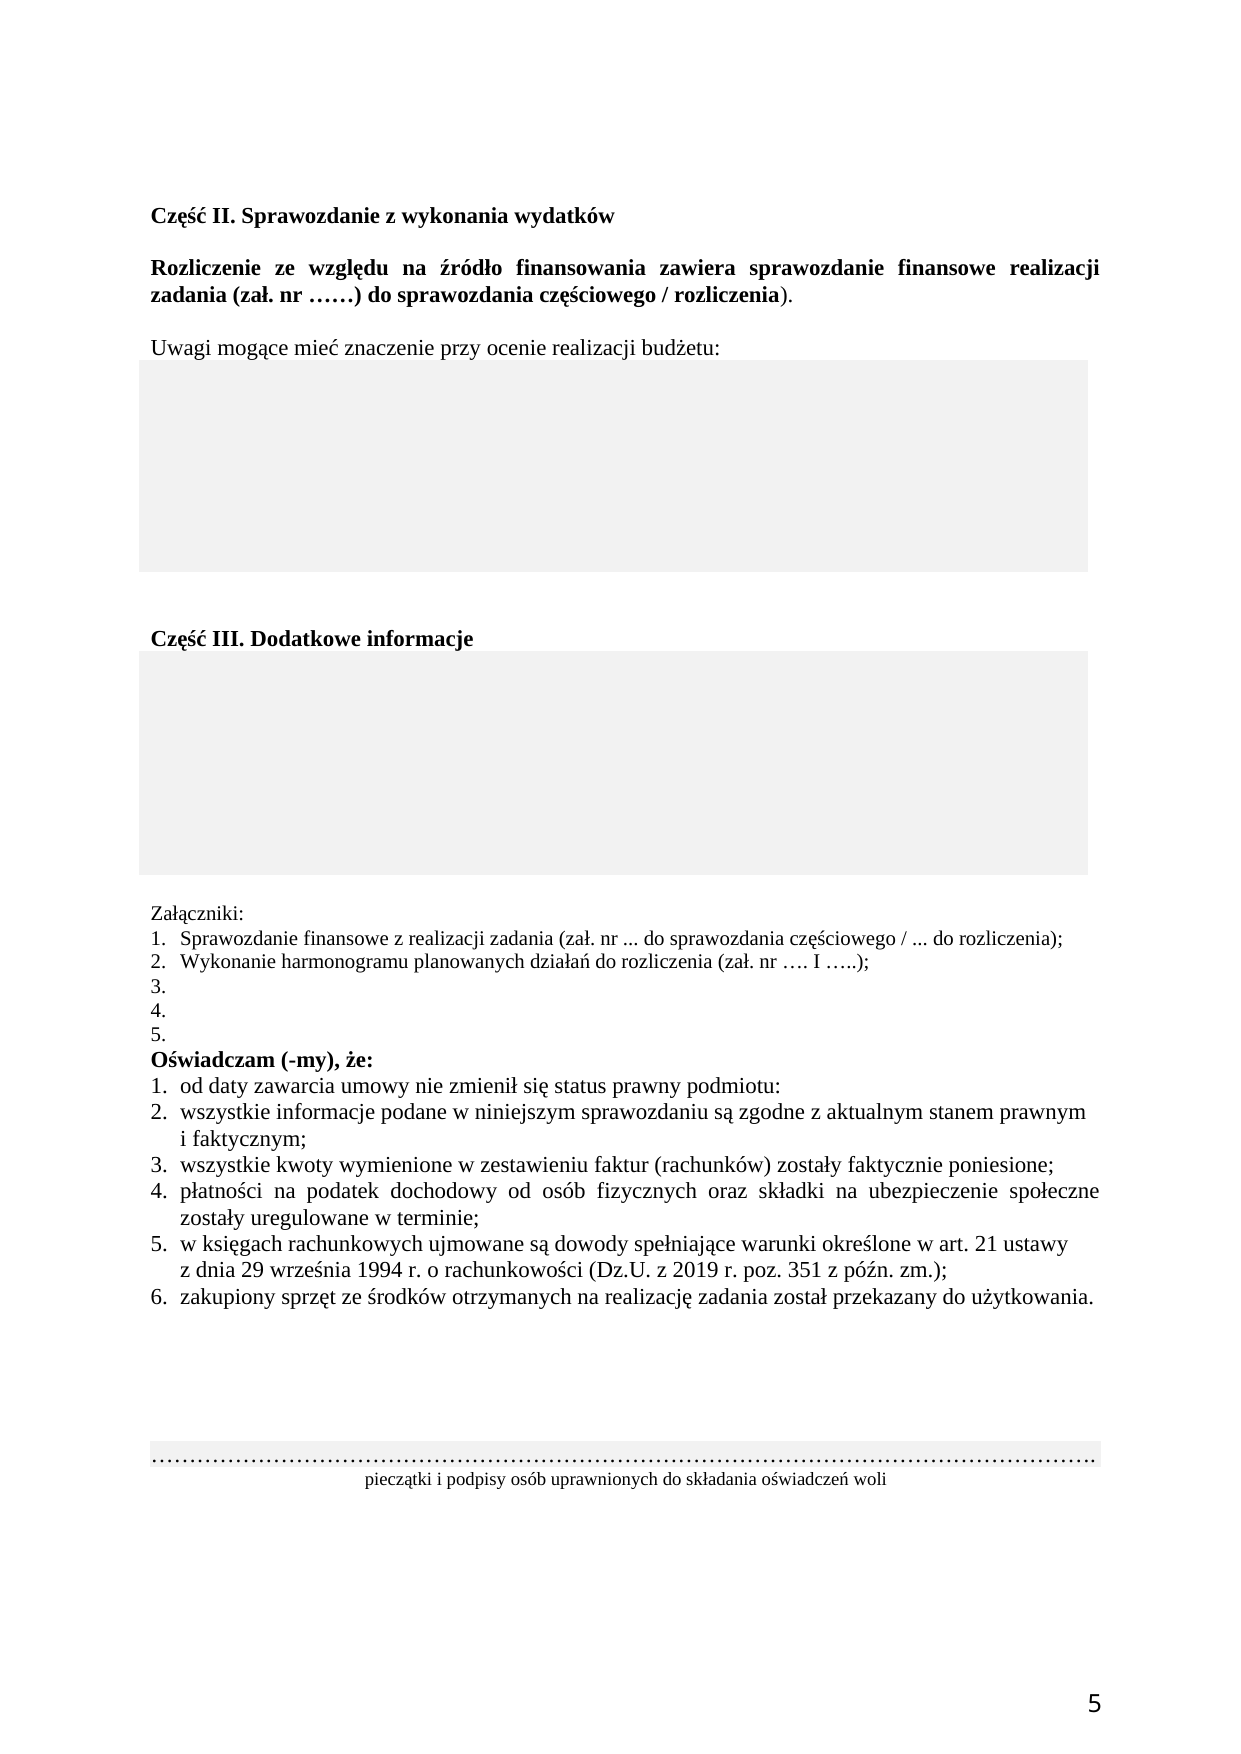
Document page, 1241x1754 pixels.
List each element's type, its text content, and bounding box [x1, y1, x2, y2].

text ……………………………………………………………………………………………………………. [150, 1441, 1101, 1467]
list wszystkie informacje podane w niniejszym sprawozdaniu są zgodne z aktualnym stanem prawnym i faktycznym; [150, 1098, 1101, 1151]
text Uwagi mogące mieć znaczenie przy ocenie realizacji budżetu: [150, 333, 1101, 360]
list płatności na podatek dochodowy od osób fizycznych oraz składki na ubezpieczenie społeczne zostały uregulowane w terminie; [150, 1177, 1101, 1230]
text Część II. Sprawozdanie z wykonania wydatków [150, 202, 1101, 228]
text 4. [150, 998, 1101, 1022]
list Sprawozdanie finansowe z realizacji zadania (zał. nr ... do sprawozdania częściowego / ... do rozliczenia); [150, 925, 1101, 949]
list od daty zawarcia umowy nie zmienił się status prawny podmiotu: [150, 1072, 1101, 1098]
text Załączniki: [150, 901, 1101, 925]
list zakupiony sprzęt ze środków otrzymanych na realizację zadania został przekazany do użytkowania. [150, 1283, 1101, 1309]
list w księgach rachunkowych ujmowane są dowody spełniające warunki określone w art. 21 ustawy z dnia 29 września 1994 r. o rachunkowości (Dz.U. z 2019 r. poz. 351 z późn. zm.); [150, 1230, 1101, 1283]
list Wykonanie harmonogramu planowanych działań do rozliczenia (zał. nr …. I …..); [150, 949, 1101, 973]
text 5. [150, 1022, 1101, 1046]
table_header [139, 360, 1088, 572]
text pieczątki i podpisy osób uprawnionych do składania oświadczeń woli [150, 1467, 1101, 1489]
text Oświadczam (-my), że: [150, 1046, 1101, 1072]
text Część III. Dodatkowe informacje [150, 625, 1101, 651]
text Rozliczenie ze względu na źródło finansowania zawiera sprawozdanie finansowe realizacji zadania (zał. nr ……) do sprawozdania częściowego / rozliczenia). [150, 254, 1101, 307]
table_header [139, 651, 1088, 875]
list wszystkie kwoty wymienione w zestawieniu faktur (rachunków) zostały faktycznie poniesione; [150, 1151, 1101, 1177]
